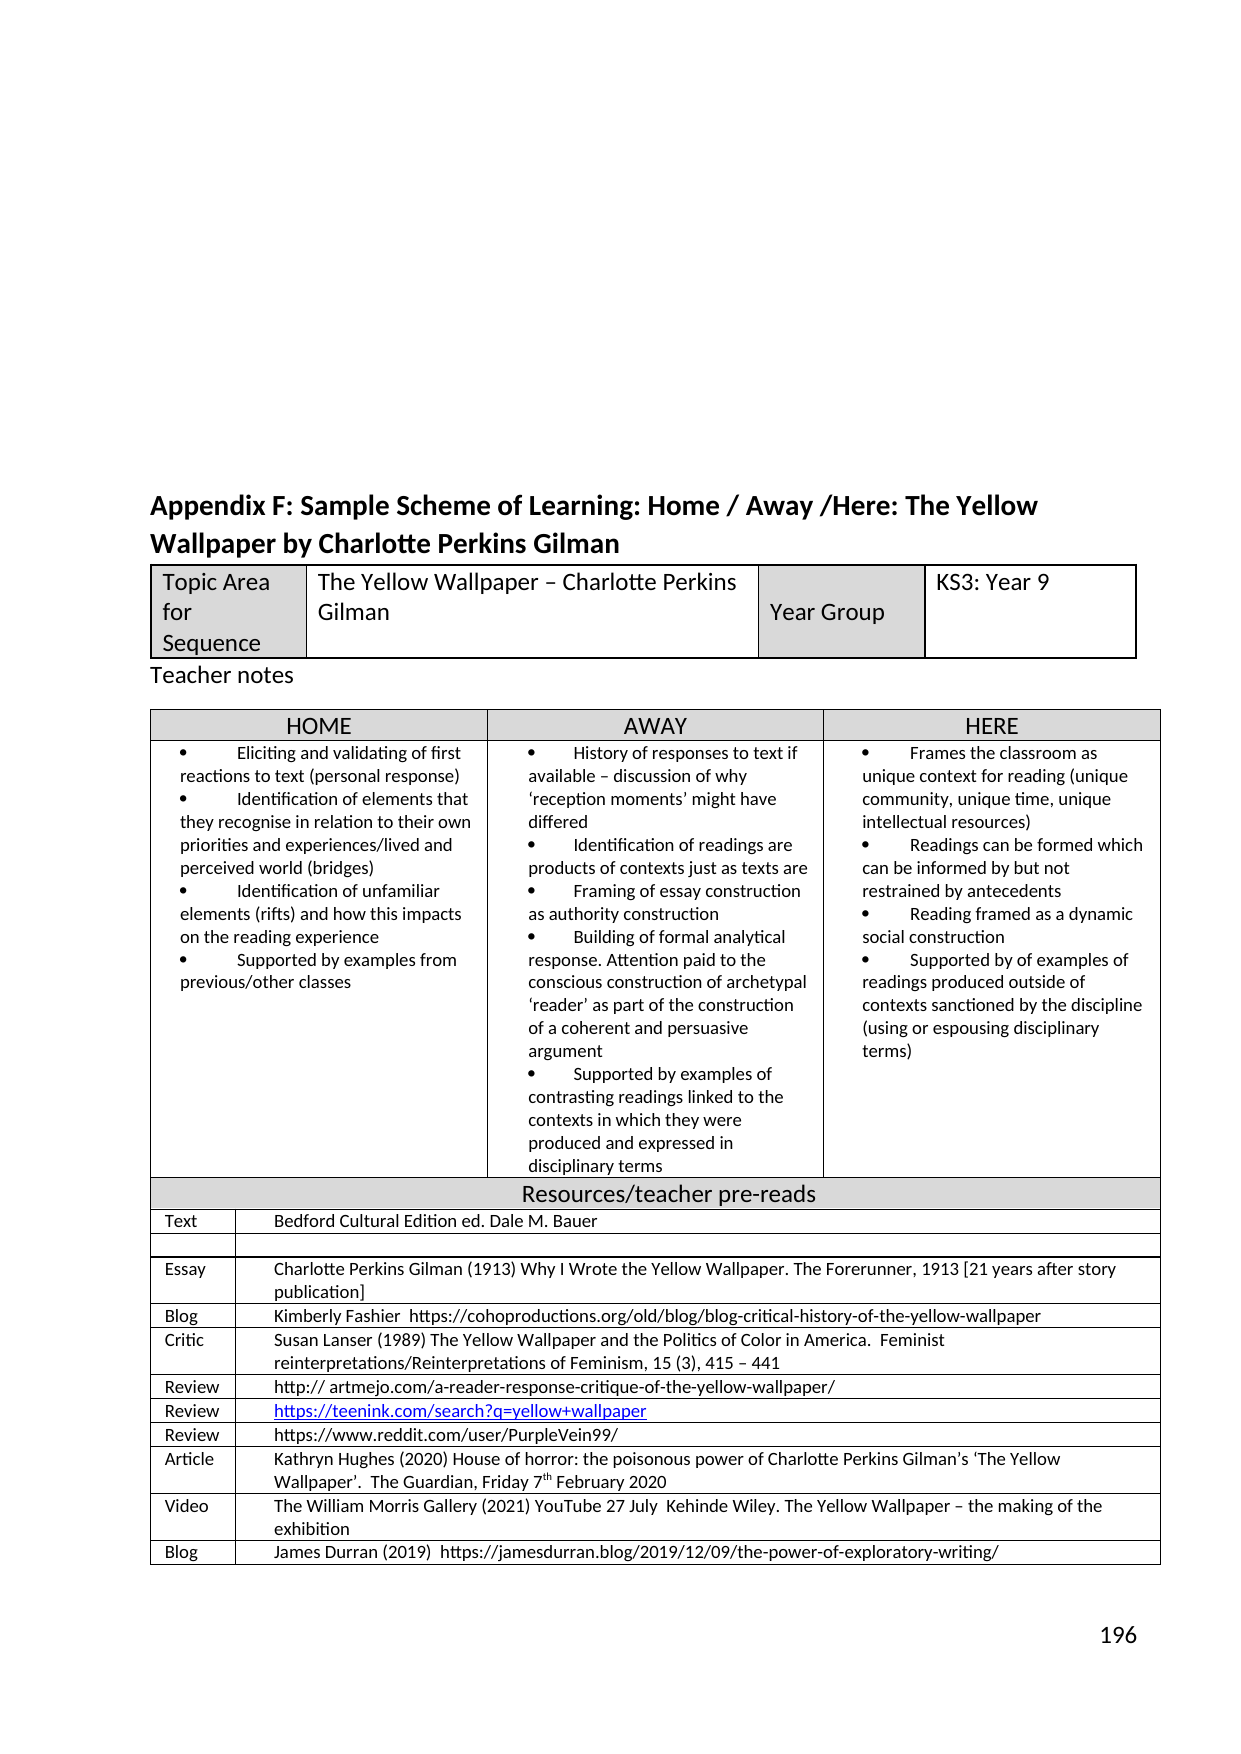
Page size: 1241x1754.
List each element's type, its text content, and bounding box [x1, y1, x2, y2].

table_cell Blog [151, 1304, 235, 1327]
table_cell https://teenink.com/search?q=yellow+wallpaper [236, 1399, 1160, 1422]
table_cell Resources/teacher pre-reads [151, 1178, 1160, 1208]
table_cell Review [151, 1375, 235, 1398]
table_cell Text [151, 1210, 235, 1232]
table_cell Critic [151, 1328, 235, 1374]
table_cell [236, 1234, 1160, 1256]
table_cell James Durran (2019) https://jamesdurran.blog/2019/12/09/the-power-of-exploratory-writing/ [236, 1541, 1160, 1564]
subtitle Appendix F: Sample Scheme of Learning: Home / Away /Here: The Yellow Wallpaper by Charlotte Perkins Gilman [150, 487, 1137, 561]
table_cell Blog [151, 1541, 235, 1564]
text Teacher notes [150, 659, 1137, 690]
table_cell Frames the classroom as unique context for reading (unique community, unique time, unique intellectual resources) Readings can be formed which can be informed by but not restrained by antecedents Reading framed as a dynamic social construction Supported by of examples of readings produced outside of contexts sanctioned by the discipline (using or espousing disciplinary terms) [824, 741, 1160, 1177]
table_cell http:// artmejo.com/a-reader-response-critique-of-the-yellow-wallpaper/ [236, 1375, 1160, 1398]
table_header Topic Area for Sequence [152, 566, 306, 657]
table_cell Charlotte Perkins Gilman (1913) Why I Wrote the Yellow Wallpaper. The Forerunner, 1913 [21 years after story publication] [236, 1258, 1160, 1303]
table_cell Video [151, 1494, 235, 1540]
table_header The Yellow Wallpaper – Charlotte Perkins Gilman [307, 566, 758, 657]
table_header AWAY [488, 710, 823, 740]
table_cell Article [151, 1447, 235, 1493]
table_cell Bedford Cultural Edition ed. Dale M. Bauer [236, 1210, 1160, 1232]
table_header HOME [151, 710, 487, 740]
table_header Year Group [759, 566, 924, 657]
table_header HERE [824, 710, 1160, 740]
table_cell Kathryn Hughes (2020) House of horror: the poisonous power of Charlotte Perkins Gilman’s ‘The Yellow Wallpaper’. The Guardian, Friday 7th February 2020 [236, 1447, 1160, 1493]
table_cell https://www.reddit.com/user/PurpleVein99/ [236, 1423, 1160, 1446]
table_cell Review [151, 1423, 235, 1446]
table_cell The William Morris Gallery (2021) YouTube 27 July Kehinde Wiley. The Yellow Wallpaper – the making of the exhibition [236, 1494, 1160, 1540]
table_cell Review [151, 1399, 235, 1422]
table_cell Kimberly Fashier https://cohoproductions.org/old/blog/blog-critical-history-of-the-yellow-wallpaper [236, 1304, 1160, 1327]
table_cell Susan Lanser (1989) The Yellow Wallpaper and the Politics of Color in America. Feminist reinterpretations/Reinterpretations of Feminism, 15 (3), 415 – 441 [236, 1328, 1160, 1374]
table_cell Eliciting and validating of first reactions to text (personal response) Identification of elements that they recognise in relation to their own priorities and experiences/lived and perceived world (bridges) Identification of unfamiliar elements (rifts) and how this impacts on the reading experience Supported by examples from previous/other classes [151, 741, 487, 1177]
table_cell History of responses to text if available – discussion of why ‘reception moments’ might have differed Identification of readings are products of contexts just as texts are Framing of essay construction as authority construction Building of formal analytical response. Attention paid to the conscious construction of archetypal ‘reader’ as part of the construction of a coherent and persuasive argument Supported by examples of contrasting readings linked to the contexts in which they were produced and expressed in disciplinary terms [488, 741, 823, 1177]
table_header KS3: Year 9 [926, 566, 1135, 657]
table_cell Essay [151, 1258, 235, 1303]
table_cell [151, 1234, 235, 1256]
